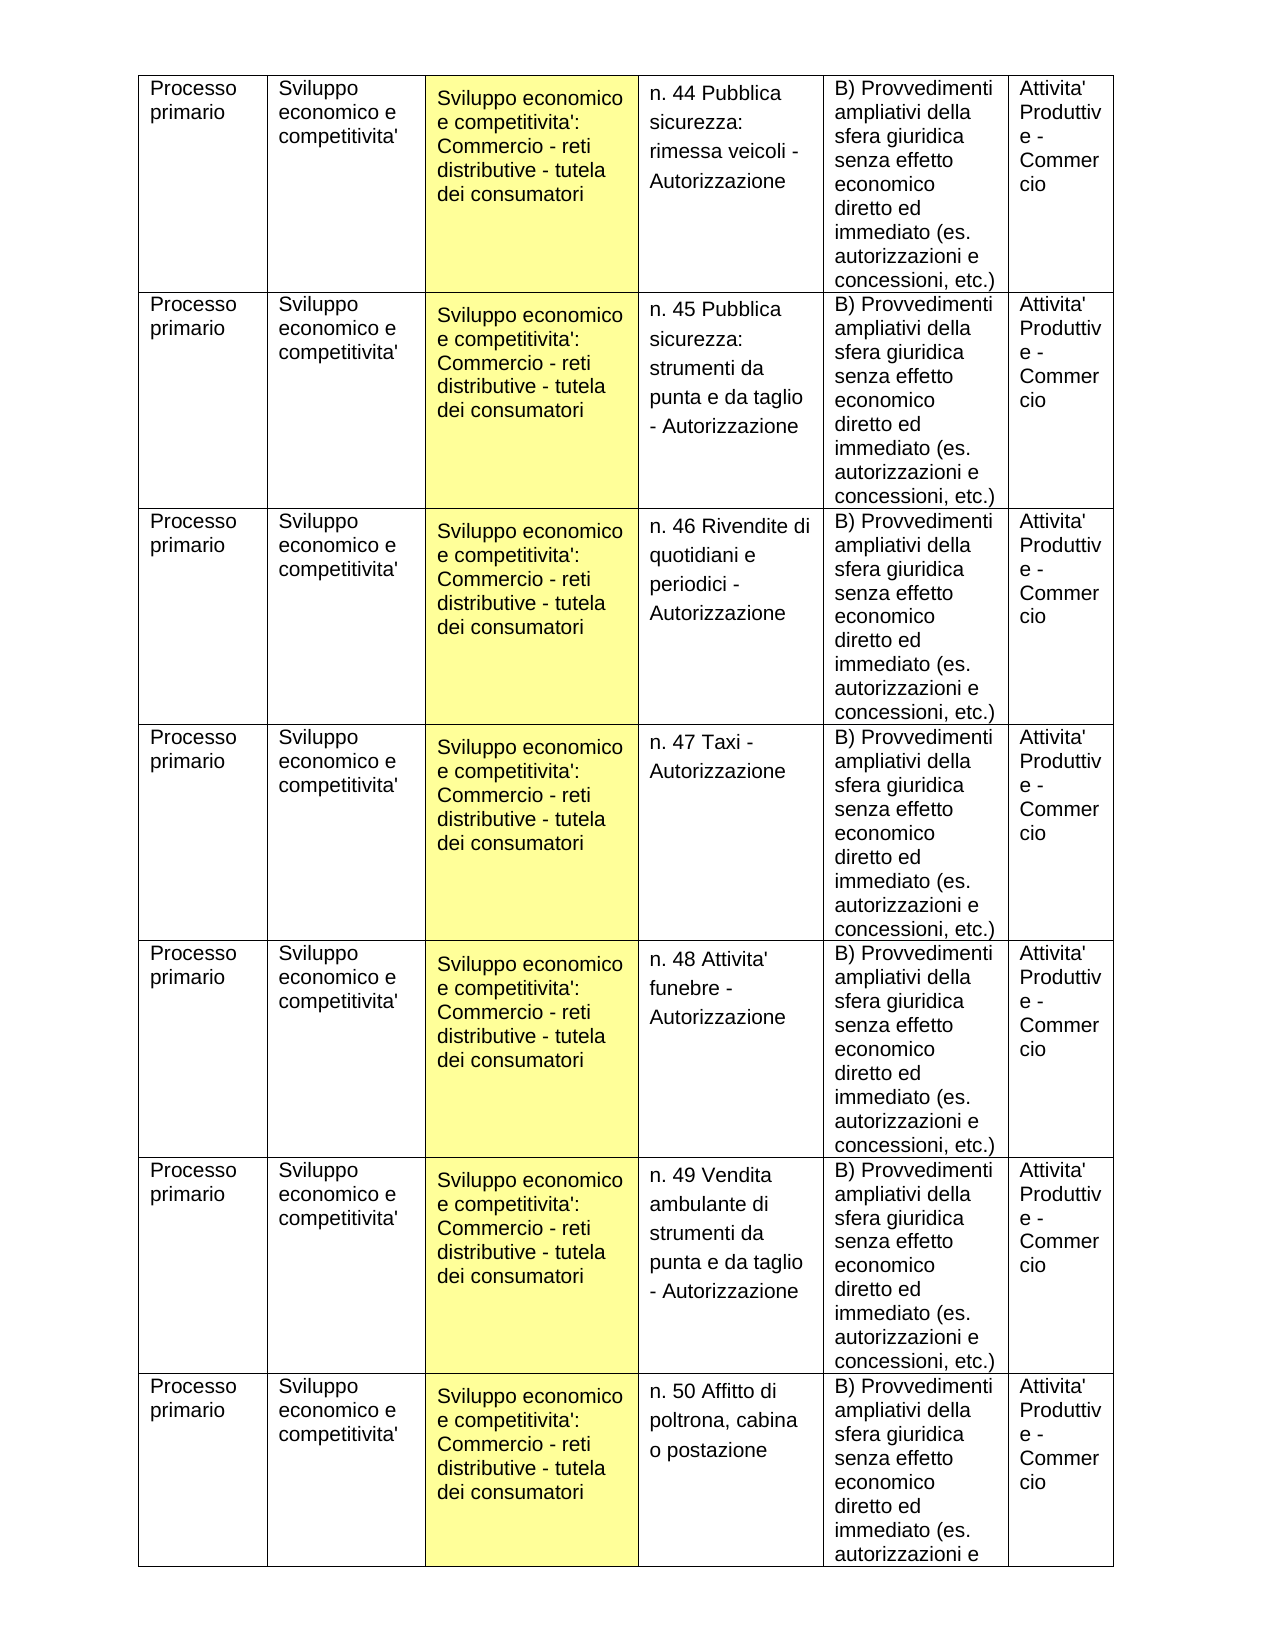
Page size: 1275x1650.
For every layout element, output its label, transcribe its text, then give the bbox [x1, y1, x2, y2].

table_cell n. 49 Vendita ambulante di strumenti da punta e da taglio - Autorizzazione [639, 1158, 823, 1373]
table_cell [824, 76, 1008, 291]
table_cell Processo primario [139, 1158, 267, 1373]
table_cell Processo primario [139, 293, 267, 508]
table_cell Sviluppo economico e competitivita' [268, 509, 425, 724]
table_cell Sviluppo economico e competitivita' [268, 1158, 425, 1373]
table_cell B) Provvedimenti ampliativi della sfera giuridica senza effetto economico diretto ed immediato (es. autorizzazioni e concessioni, etc.) [824, 509, 1008, 724]
table_cell Attivita' Produttive - Commercio [1009, 725, 1113, 940]
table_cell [426, 76, 638, 291]
table_cell Attivita' Produttive - Commercio [1009, 1158, 1113, 1373]
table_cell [268, 1374, 425, 1566]
table_cell Sviluppo economico e competitivita': Commercio - reti distributive - tutela dei consumatori [426, 1158, 638, 1373]
table_cell B) Provvedimenti ampliativi della sfera giuridica senza effetto economico diretto ed immediato (es. autorizzazioni e concessioni, etc.) [824, 725, 1008, 940]
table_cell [268, 76, 425, 291]
table_cell n. 45 Pubblica sicurezza: strumenti da punta e da taglio - Autorizzazione [639, 293, 823, 508]
table_cell n. 47 Taxi - Autorizzazione [639, 725, 823, 940]
table_cell Sviluppo economico e competitivita' [268, 941, 425, 1157]
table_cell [1009, 76, 1113, 291]
table_cell B) Provvedimenti ampliativi della sfera giuridica senza effetto economico diretto ed immediato (es. autorizzazioni e concessioni, etc.) [824, 941, 1008, 1157]
table_cell n. 44 Pubblica sicurezza: rimessa veicoli - Autorizzazione [639, 76, 823, 291]
table_cell Sviluppo economico e competitivita': Commercio - reti distributive - tutela dei consumatori [426, 725, 638, 940]
table_cell Processo primario [139, 76, 267, 291]
table_cell Processo primario [139, 1374, 267, 1566]
table_cell Sviluppo economico e competitivita': Commercio - reti distributive - tutela dei consumatori [426, 941, 638, 1157]
table_cell B) Provvedimenti ampliativi della sfera giuridica senza effetto economico diretto ed immediato (es. autorizzazioni e concessioni, etc.) [824, 293, 1008, 508]
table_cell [639, 1374, 823, 1566]
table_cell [426, 1374, 638, 1566]
table_cell Attivita' Produttive - Commercio [1009, 293, 1113, 508]
table_cell Attivita' Produttive - Commercio [1009, 509, 1113, 724]
table_cell B) Provvedimenti ampliativi della sfera giuridica senza effetto economico diretto ed immediato (es. autorizzazioni e concessioni, etc.) [824, 1158, 1008, 1373]
table_cell n. 48 Attivita' funebre - Autorizzazione [639, 941, 823, 1157]
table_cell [1009, 1374, 1113, 1566]
table_cell Processo primario [139, 509, 267, 724]
table_cell n. 46 Rivendite di quotidiani e periodici - Autorizzazione [639, 509, 823, 724]
table_cell Sviluppo economico e competitivita' [268, 293, 425, 508]
table_cell Attivita' Produttive - Commercio [1009, 941, 1113, 1157]
table_cell Processo primario [139, 725, 267, 940]
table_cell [824, 1374, 1008, 1566]
table_cell Sviluppo economico e competitivita' [268, 725, 425, 940]
table_cell Sviluppo economico e competitivita': Commercio - reti distributive - tutela dei consumatori [426, 293, 638, 508]
table_cell Processo primario [139, 941, 267, 1157]
table_cell Sviluppo economico e competitivita': Commercio - reti distributive - tutela dei consumatori [426, 509, 638, 724]
